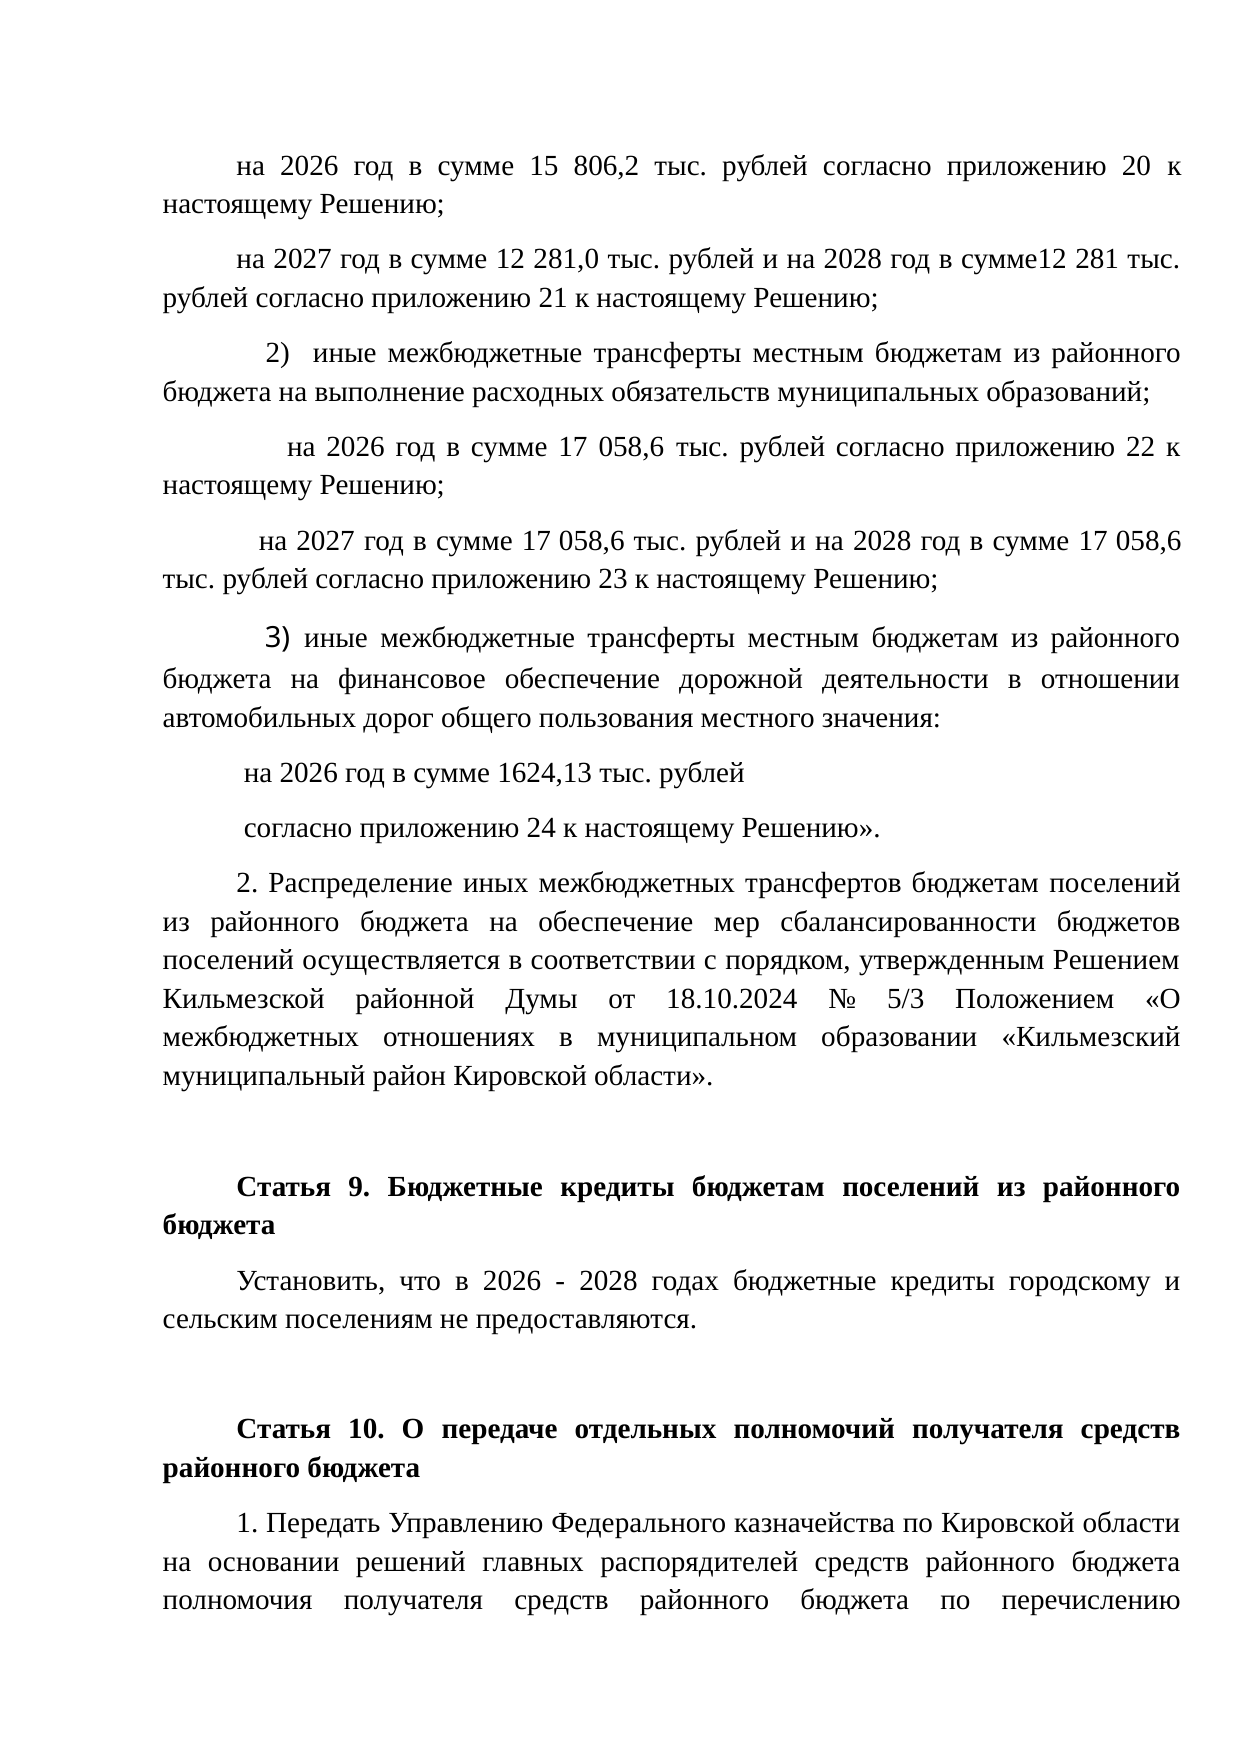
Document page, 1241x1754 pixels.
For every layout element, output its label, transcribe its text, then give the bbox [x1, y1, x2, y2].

text Статья 9. Бюджетные кредиты бюджетам поселений из районного бюджета [162, 1169, 1181, 1241]
text на 2027 год в сумме 17 058,6 тыс. рублей и на 2028 год в сумме 17 058,6 тыс. рублей согласно приложению 23 к настоящему Решению; [162, 523, 1181, 595]
text согласно приложению 24 к настоящему Решению». [162, 810, 1181, 844]
text Установить, что в 2026 - 2028 годах бюджетные кредиты городскому и сельским поселениям не предоставляются. [162, 1263, 1181, 1335]
text на 2026 год в сумме 1624,13 тыс. рублей [162, 755, 1181, 788]
text на 2026 год в сумме 15 806,2 тыс. рублей согласно приложению 20 к настоящему Решению; [162, 148, 1181, 220]
text 3) иные межбюджетные трансферты местным бюджетам из районного бюджета на финансовое обеспечение дорожной деятельности в отношении автомобильных дорог общего пользования местного значения: [162, 616, 1181, 733]
text 2. Распределение иных межбюджетных трансфертов бюджетам поселений из районного бюджета на обеспечение мер сбалансированности бюджетов поселений осуществляется в соответствии с порядком, утвержденным Решением Кильмезской районной Думы от 18.10.2024 № 5/3 Положением «О межбюджетных отношениях в муниципальном образовании «Кильмезский муниципальный район Кировской области». [162, 865, 1181, 1092]
text Статья 10. О передаче отдельных полномочий получателя средств районного бюджета [162, 1412, 1181, 1484]
text на 2026 год в сумме 17 058,6 тыс. рублей согласно приложению 22 к настоящему Решению; [162, 429, 1181, 501]
text на 2027 год в сумме 12 281,0 тыс. рублей и на 2028 год в сумме12 281 тыс. рублей согласно приложению 21 к настоящему Решению; [162, 241, 1181, 313]
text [162, 1505, 1181, 1616]
text 2) иные межбюджетные трансферты местным бюджетам из районного бюджета на выполнение расходных обязательств муниципальных образований; [162, 335, 1181, 407]
